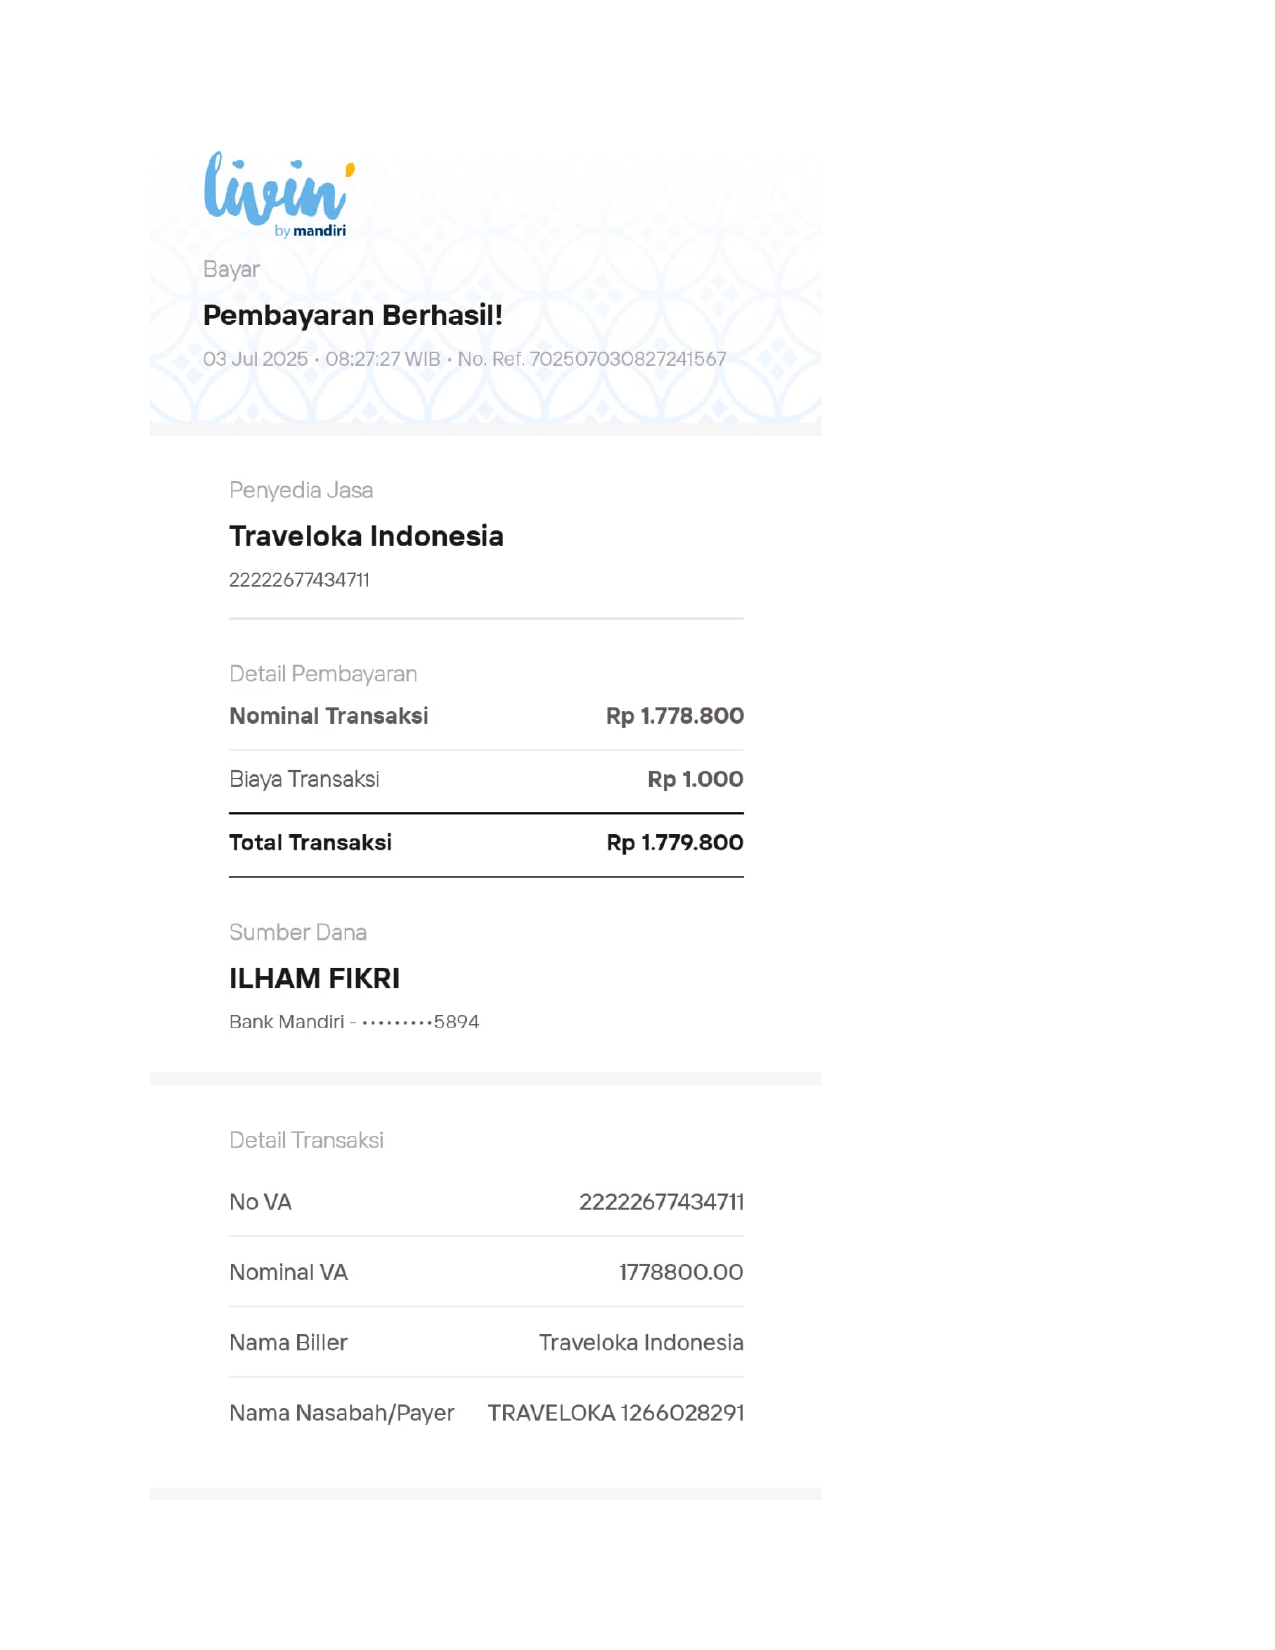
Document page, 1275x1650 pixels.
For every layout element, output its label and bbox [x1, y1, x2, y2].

picture [150, 150, 822, 1500]
